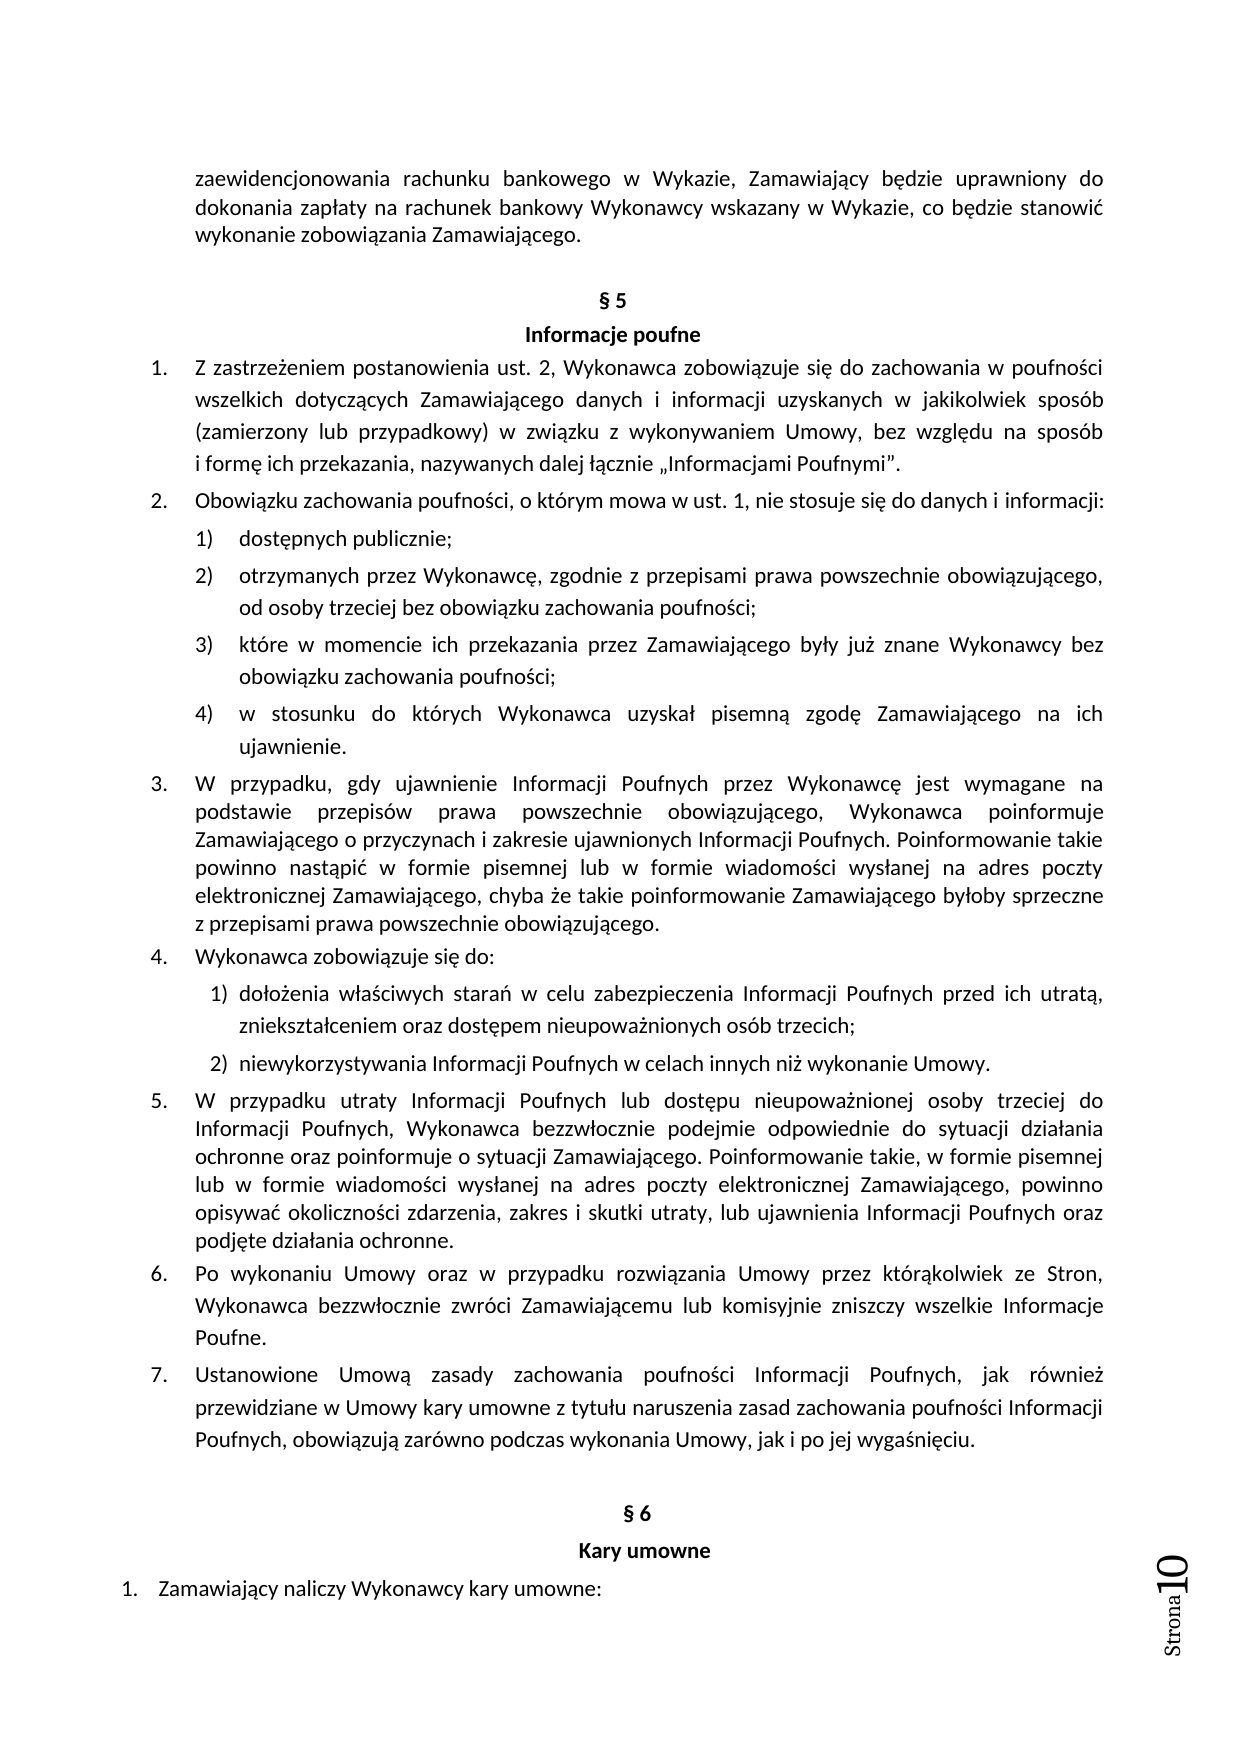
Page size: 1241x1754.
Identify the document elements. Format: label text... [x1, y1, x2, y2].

list Wykonawca zobowiązuje się do: [150, 942, 1105, 970]
text Informacje poufne [121, 320, 1105, 348]
list Ustanowione Umową zasady zachowania poufności Informacji Poufnych, jak również przewidziane w Umowy kary umowne z tytułu naruszenia zasad zachowania poufności Informacji Poufnych, obowiązują zarówno podczas wykonania Umowy, jak i po jej wygaśnięciu. [150, 1361, 1105, 1453]
list dostępnych publicznie; [195, 524, 1105, 552]
text § 5 [121, 287, 1105, 315]
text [150, 164, 1105, 249]
list niewykorzystywania Informacji Poufnych w celach innych niż wykonanie Umowy. [209, 1049, 1105, 1077]
list Zamawiający naliczy Wykonawcy kary umowne: [121, 1574, 1105, 1602]
list Po wykonaniu Umowy oraz w przypadku rozwiązania Umowy przez którąkolwiek ze Stron, Wykonawca bezzwłocznie zwróci Zamawiającemu lub komisyjnie zniszczy wszelkie Informacje Poufne. [150, 1259, 1105, 1351]
list Obowiązku zachowania poufności, o którym mowa w ust. 1, nie stosuje się do danych i informacji: [150, 486, 1105, 514]
text Kary umowne [579, 1536, 1105, 1564]
list dołożenia właściwych starań w celu zabezpieczenia Informacji Poufnych przed ich utratą, zniekształceniem oraz dostępem nieupoważnionych osób trzecich; [209, 979, 1105, 1039]
text § 6 [623, 1499, 1105, 1527]
list Z zastrzeżeniem postanowienia ust. 2, Wykonawca zobowiązuje się do zachowania w poufności wszelkich dotyczących Zamawiającego danych i informacji uzyskanych w jakikolwiek sposób (zamierzony lub przypadkowy) w związku z wykonywaniem Umowy, bez względu na sposób i formę ich przekazania, nazywanych dalej łącznie „Informacjami Poufnymi”. [150, 353, 1105, 477]
text 5. W przypadku utraty Informacji Poufnych lub dostępu nieupoważnionej osoby trzeciej do Informacji Poufnych, Wykonawca bezzwłocznie podejmie odpowiednie do sytuacji działania ochronne oraz poinformuje o sytuacji Zamawiającego. Poinformowanie takie, w formie pisemnej lub w formie wiadomości wysłanej na adres poczty elektronicznej Zamawiającego, powinno opisywać okoliczności zdarzenia, zakres i skutki utraty, lub ujawnienia Informacji Poufnych oraz podjęte działania ochronne. [150, 1086, 1105, 1254]
text 3. W przypadku, gdy ujawnienie Informacji Poufnych przez Wykonawcę jest wymagane na podstawie przepisów prawa powszechnie obowiązującego, Wykonawca poinformuje Zamawiającego o przyczynach i zakresie ujawnionych Informacji Poufnych. Poinformowanie takie powinno nastąpić w formie pisemnej lub w formie wiadomości wysłanej na adres poczty elektronicznej Zamawiającego, chyba że takie poinformowanie Zamawiającego byłoby sprzeczne z przepisami prawa powszechnie obowiązującego. [150, 769, 1105, 937]
list w stosunku do których Wykonawca uzyskał pisemną zgodę Zamawiającego na ich ujawnienie. [195, 699, 1105, 760]
list otrzymanych przez Wykonawcę, zgodnie z przepisami prawa powszechnie obowiązującego, od osoby trzeciej bez obowiązku zachowania poufności; [195, 561, 1105, 621]
list które w momencie ich przekazania przez Zamawiającego były już znane Wykonawcy bez obowiązku zachowania poufności; [195, 630, 1105, 690]
